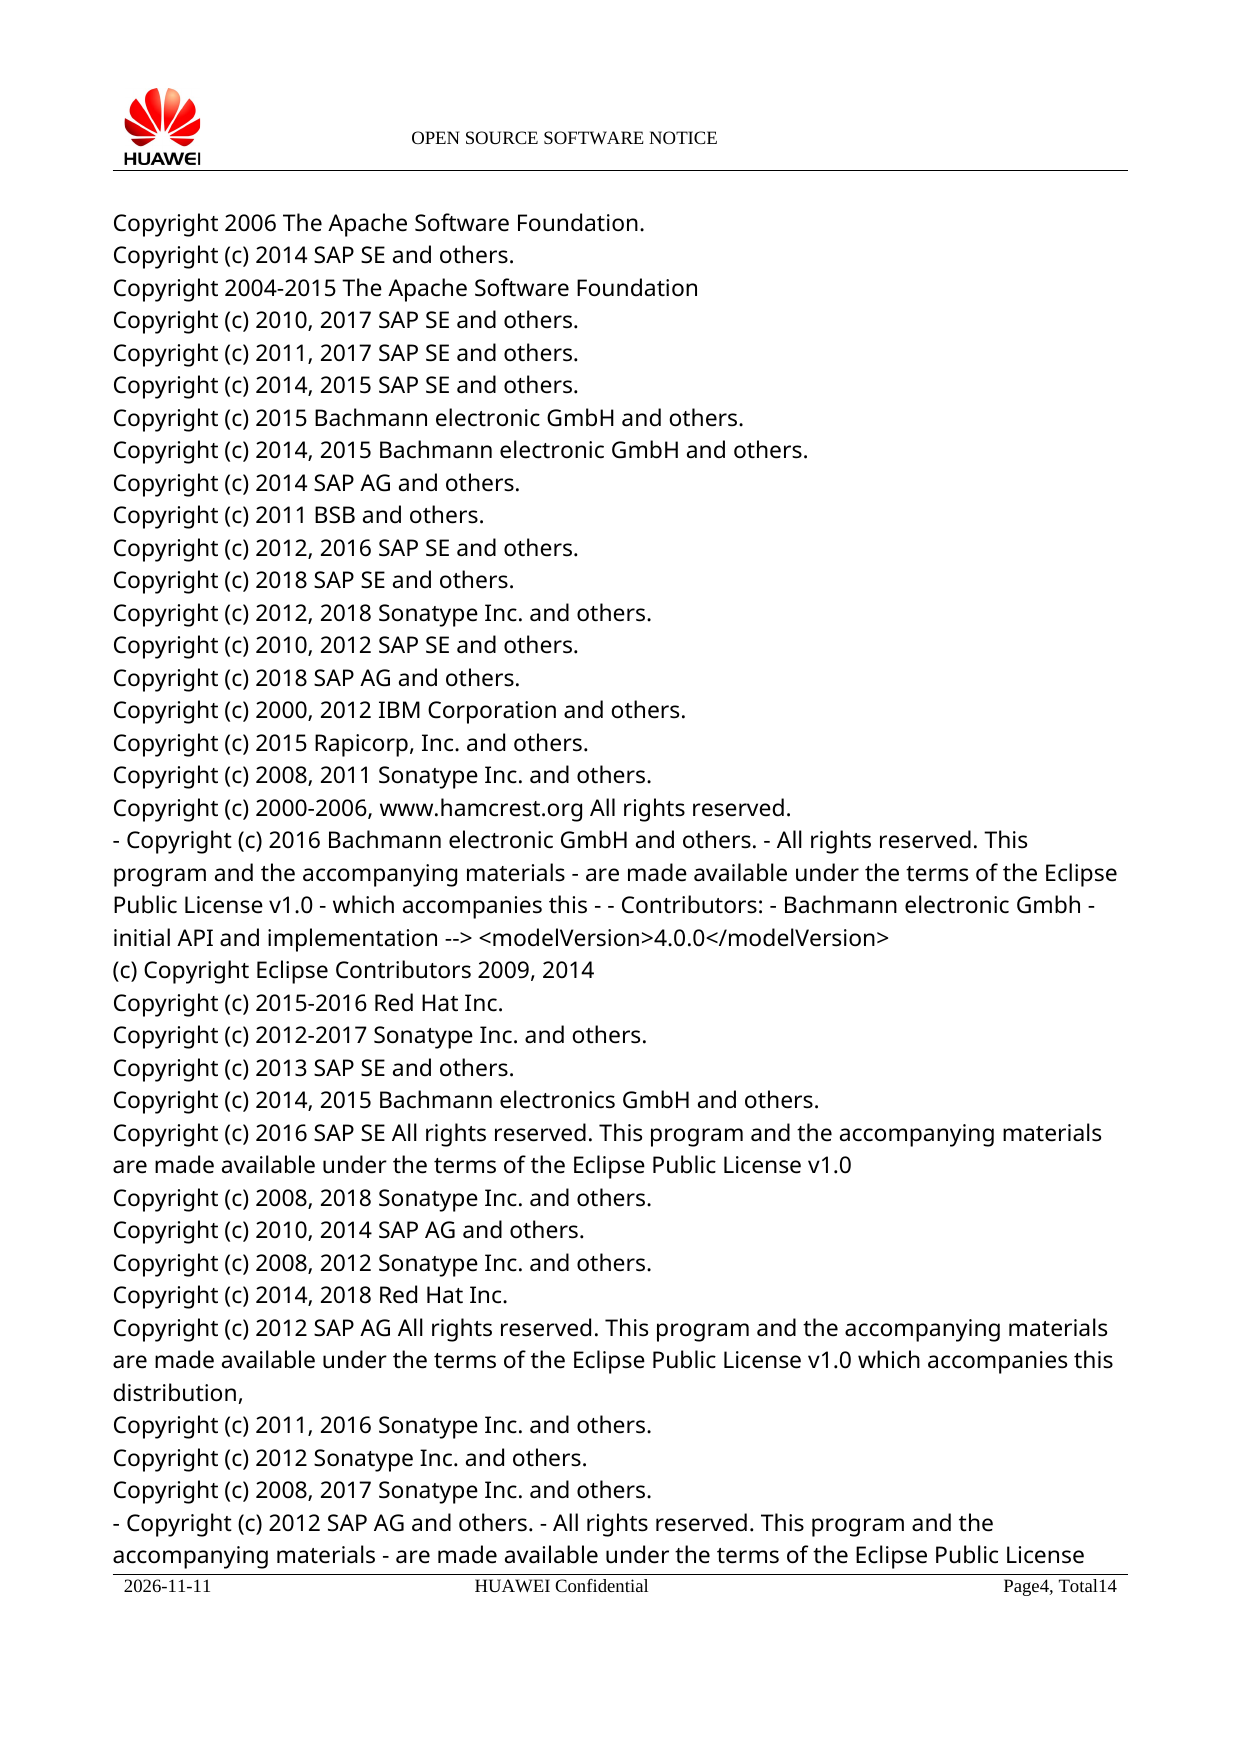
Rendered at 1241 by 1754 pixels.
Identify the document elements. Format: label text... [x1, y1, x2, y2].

picture [124, 88, 201, 165]
